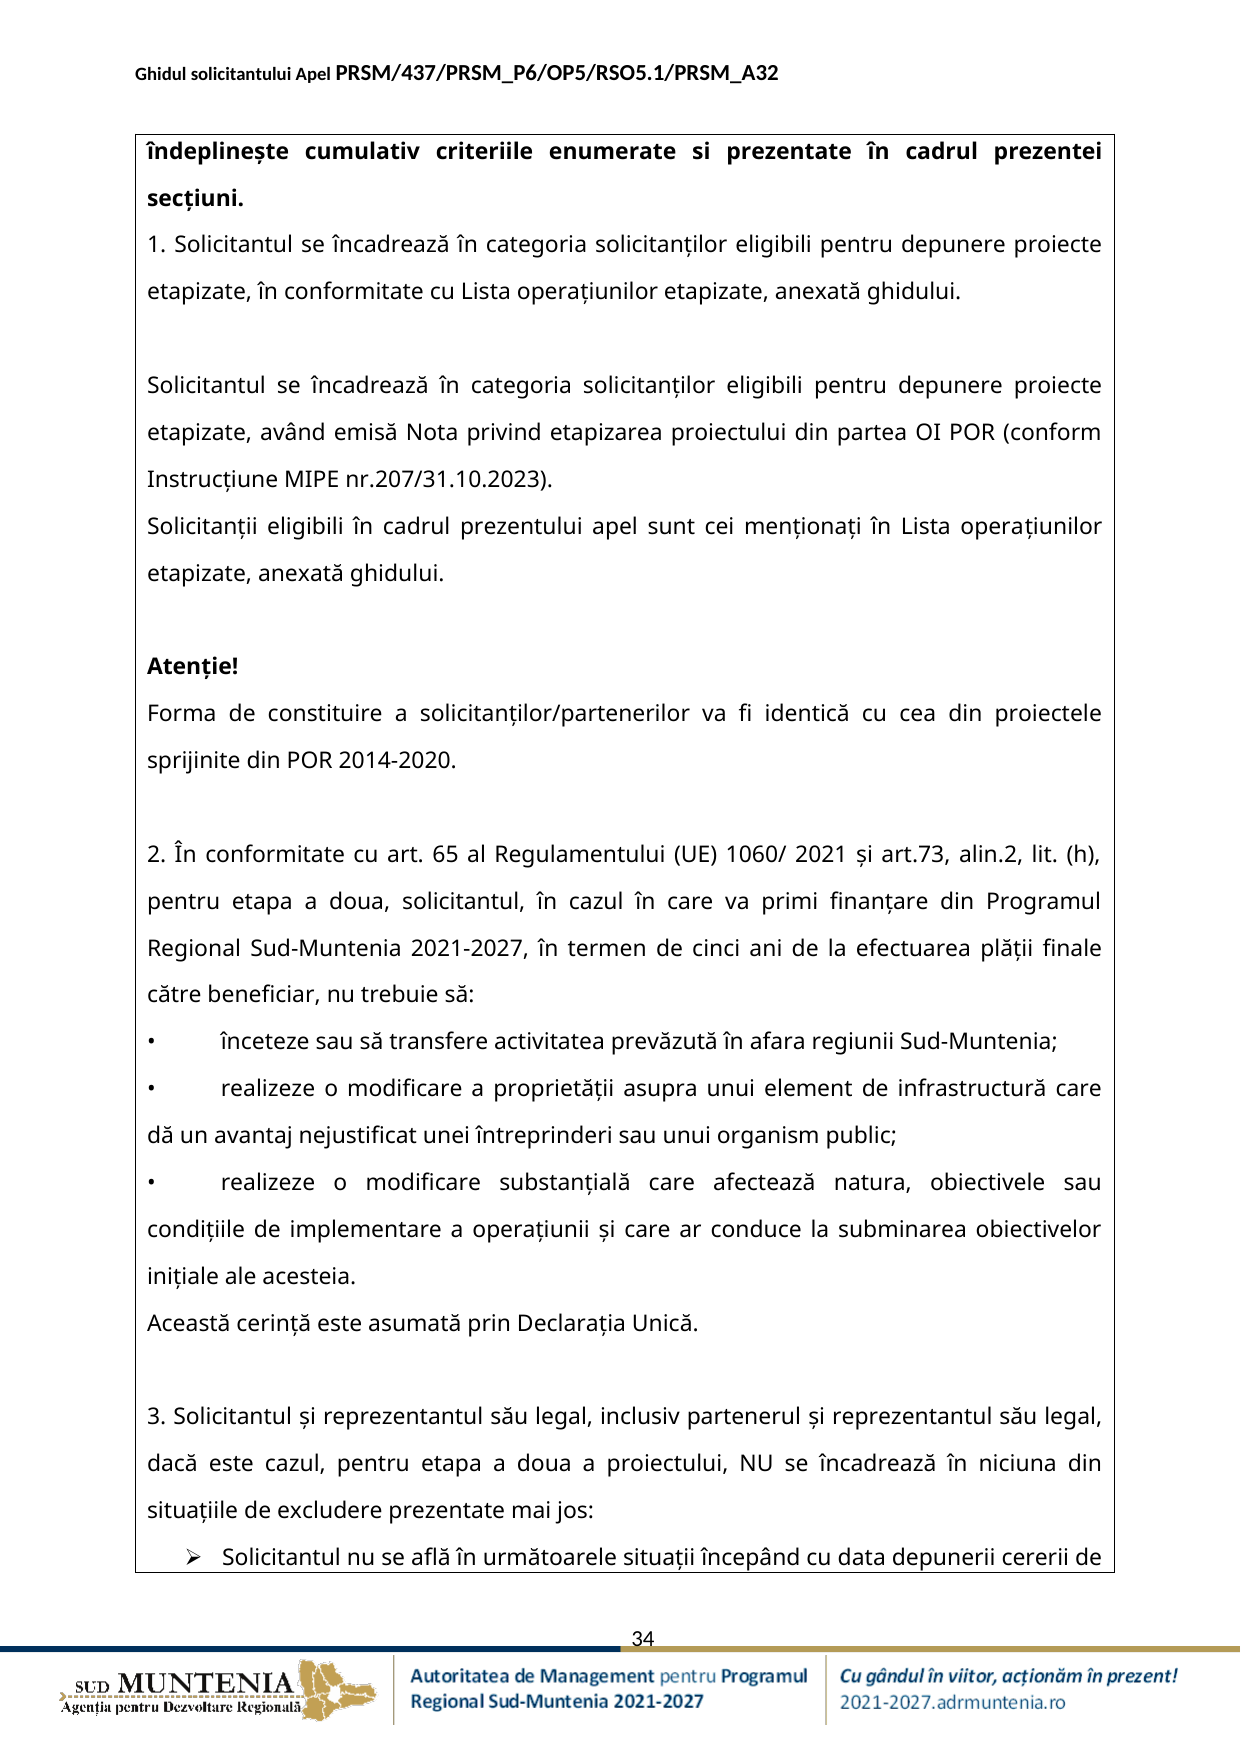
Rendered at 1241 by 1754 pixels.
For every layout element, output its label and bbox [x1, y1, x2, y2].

table_header [136, 135, 1114, 1572]
picture [0, 1646, 1241, 1726]
